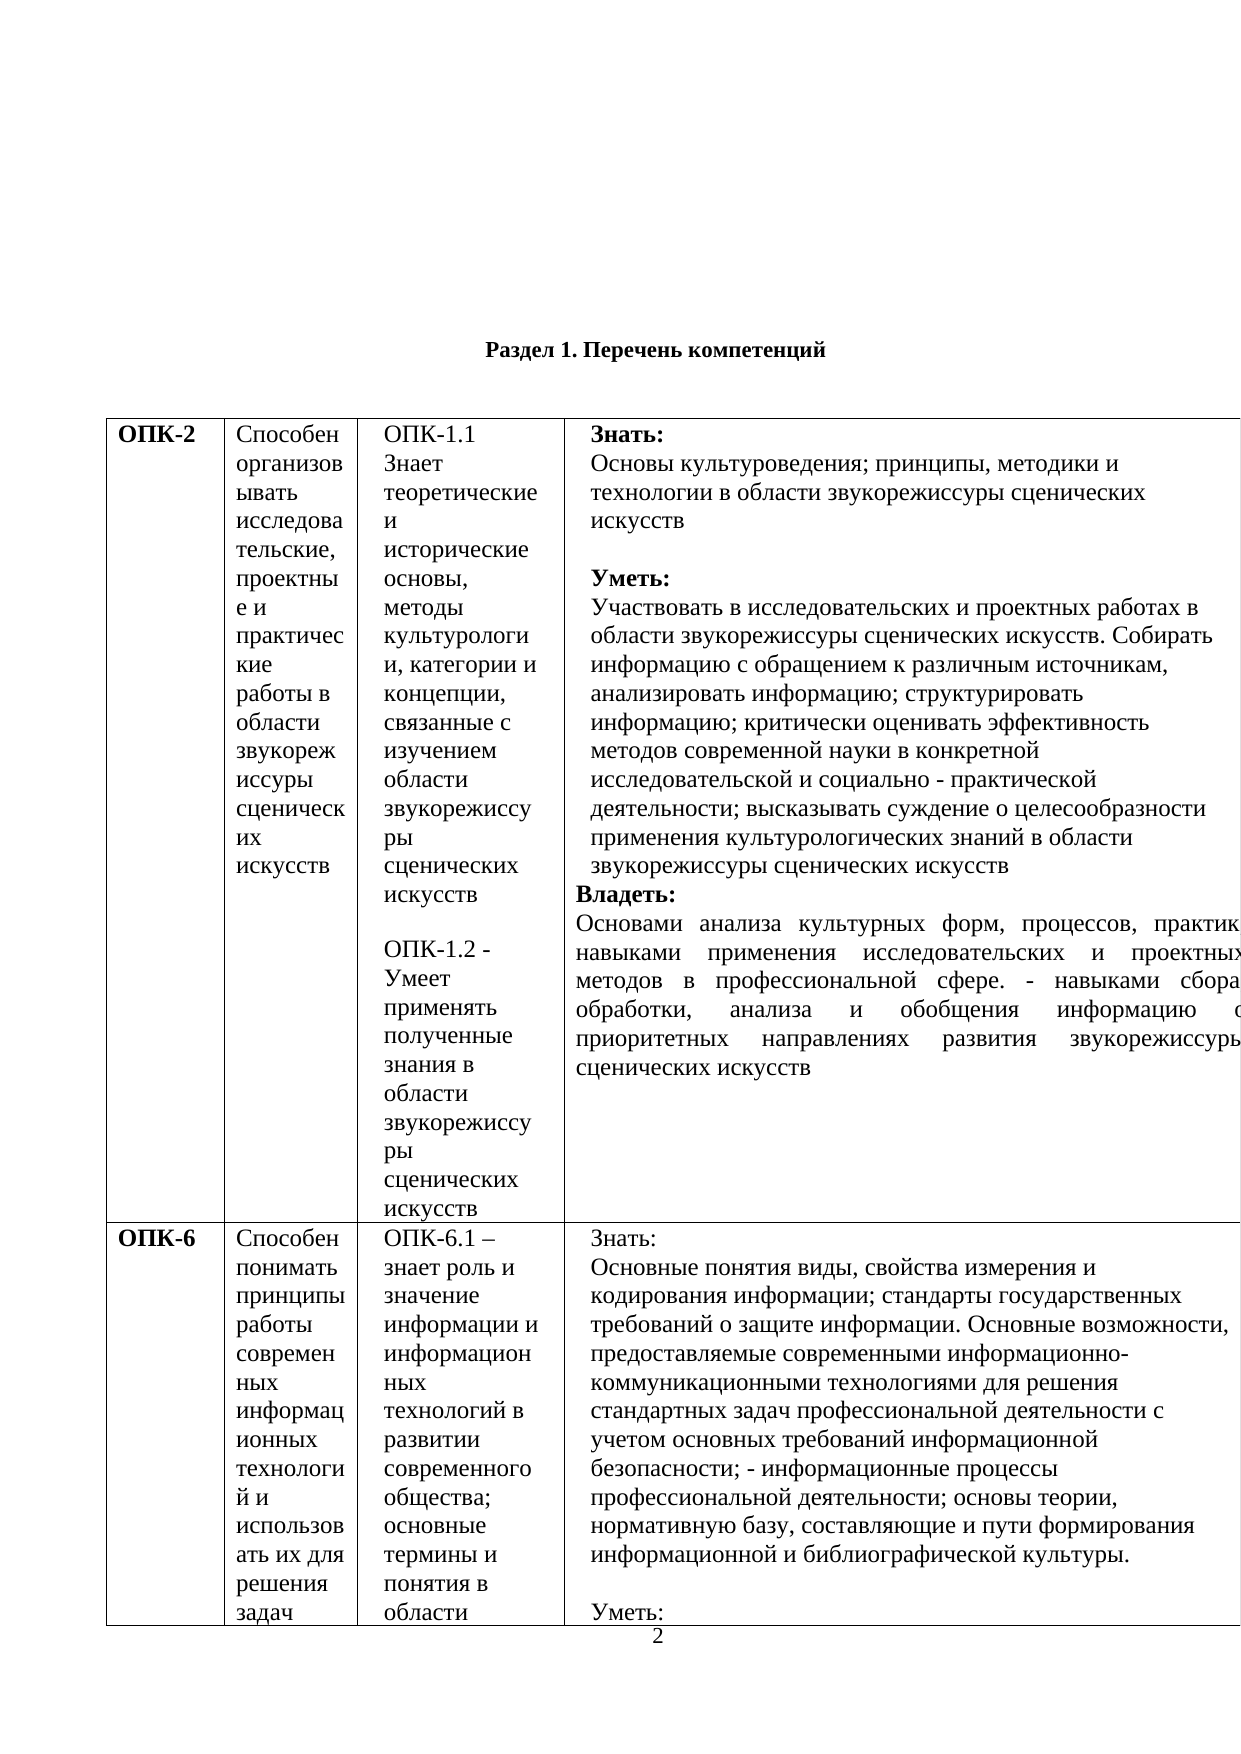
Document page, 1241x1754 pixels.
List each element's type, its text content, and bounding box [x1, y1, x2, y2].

table_header Знать: Основы культуроведения; принципы, методики и технологии в области звукорежиссуры сценических искусств Уметь: Участвовать в исследовательских и проектных работах в области звукорежиссуры сценических искусств. Собирать информацию с обращением к различным источникам, анализировать информацию; структурировать информацию; критически оценивать эффективность методов современной науки в конкретной исследовательской и социально - практической деятельности; высказывать суждение о целесообразности применения культурологических знаний в области звукорежиссуры сценических искусств Владеть: Основами анализа культурных форм, процессов, практик; навыками применения исследовательских и проектных методов в профессиональной сфере. - навыками сбора, обработки, анализа и обобщения информацию о приоритетных направлениях развития звукорежиссуры сценических искусств [565, 419, 1240, 1222]
table_header Способен организовывать исследовательские, проектные и практические работы в области звукорежиссуры сценических искусств [225, 419, 357, 1222]
table_cell ОПК-6 [107, 1223, 224, 1625]
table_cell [225, 1223, 357, 1625]
table_header ОПК-2 [107, 419, 224, 1222]
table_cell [358, 1223, 564, 1625]
list Раздел 1. Перечень компетенций [92, 336, 1219, 363]
table_header ОПК-1.1 Знает теоретические и исторические основы, методы культурологии, категории и концепции, связанные с изучением области звукорежиссуры сценических искусств ОПК-1.2 - Умеет применять полученные знания в области звукорежиссуры сценических искусств [358, 419, 564, 1222]
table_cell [565, 1223, 1240, 1625]
